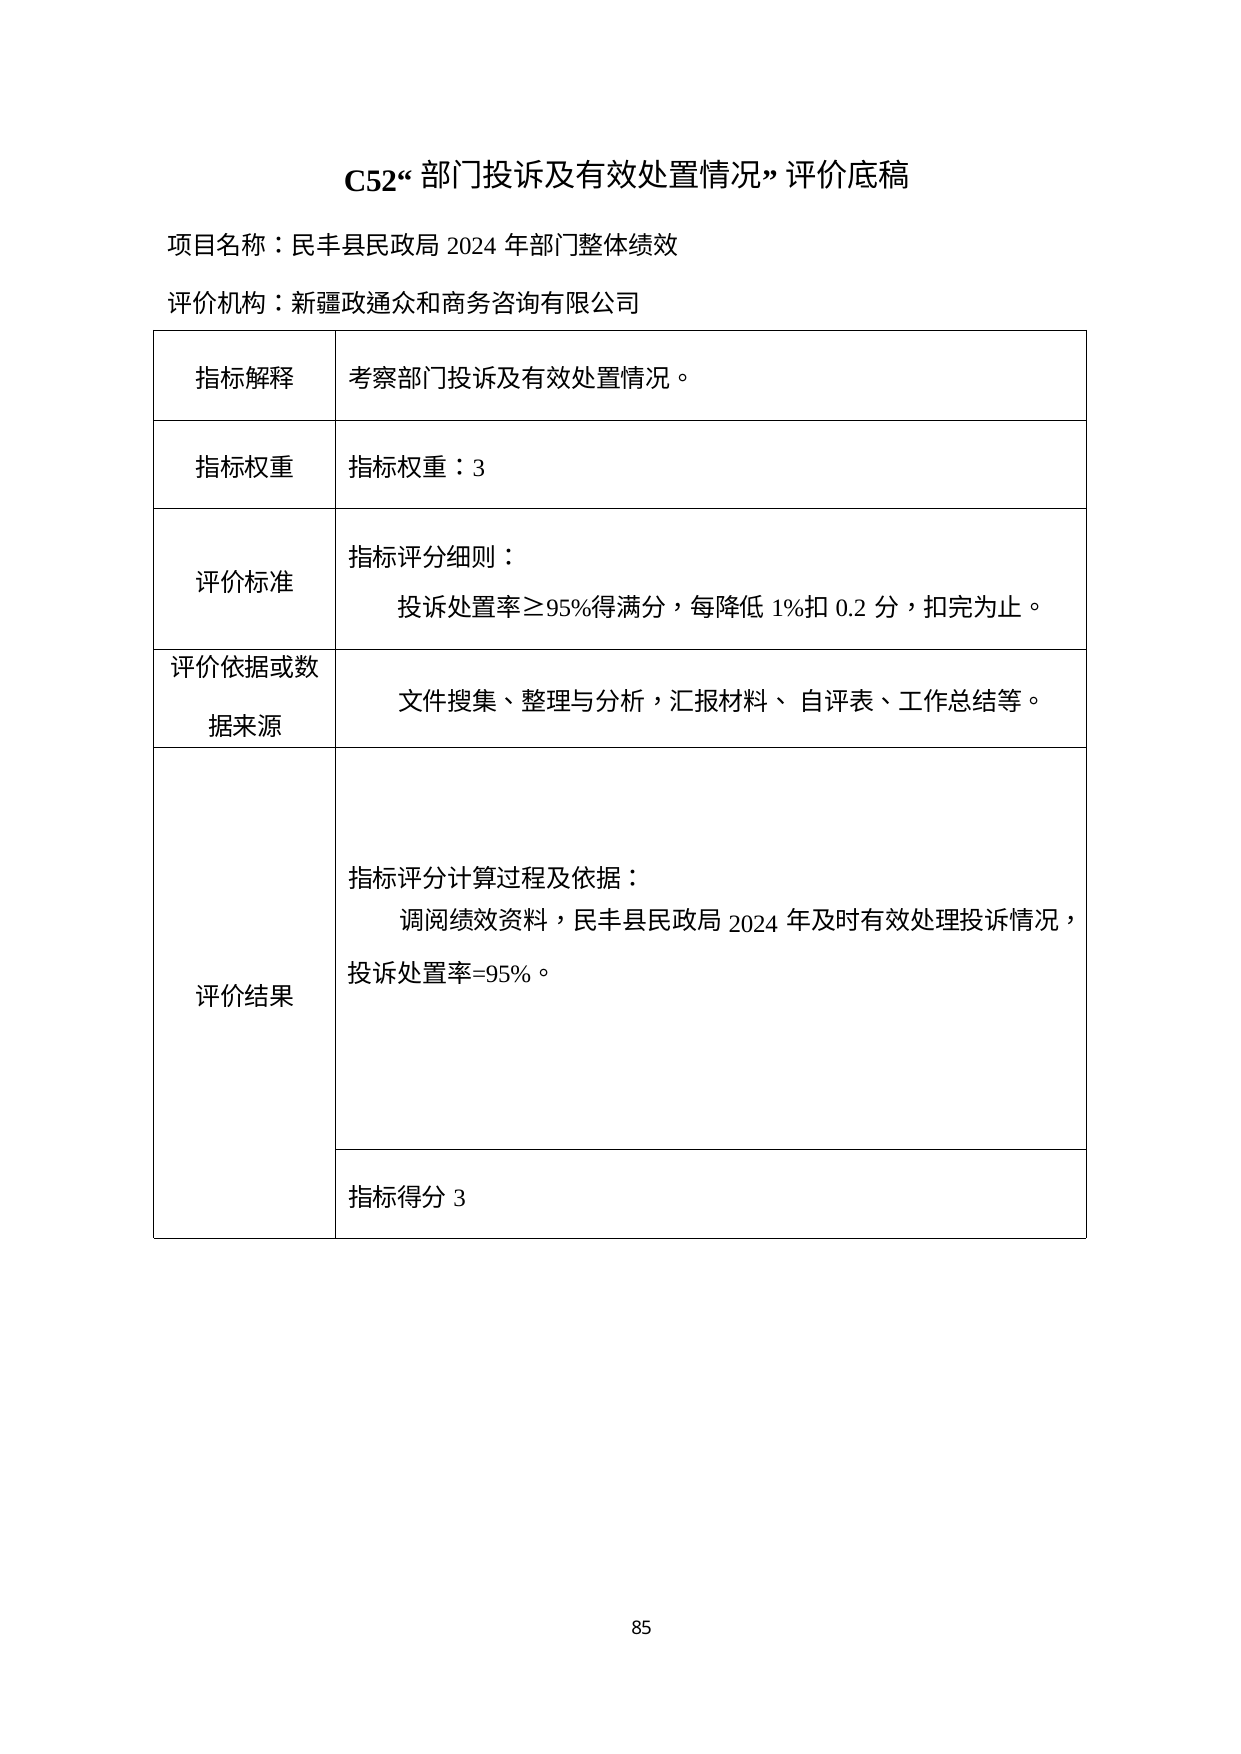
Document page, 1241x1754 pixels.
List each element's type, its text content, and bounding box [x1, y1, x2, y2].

table_header 指标解释 [154, 331, 335, 419]
table_cell 指标权重 [154, 421, 335, 507]
table_cell 评价结果 [154, 748, 335, 1238]
table_cell 评价标准 [154, 509, 335, 649]
text C52“ 部门投诉及有效处置情况” 评价底稿 [343, 167, 1087, 230]
text 评价机构：新疆政通众和商务咨询有限公司 [167, 287, 1087, 318]
table_header 考察部门投诉及有效处置情况。 [336, 331, 1086, 419]
text 项目名称：民丰县民政局 2024 年部门整体绩效 [167, 230, 1087, 261]
table_cell 指标评分细则： 投诉处置率≥95%得满分，每降低 1%扣 0.2 分，扣完为止。 [336, 509, 1086, 649]
table_cell 指标权重：3 [336, 421, 1086, 507]
table_cell 指标评分计算过程及依据： 调阅绩效资料，民丰县民政局 2024 年及时有效处理投诉情况， 投诉处置率=95%。 [336, 748, 1086, 1149]
table_cell 评价依据或数 据来源 [154, 650, 335, 747]
table_cell 文件搜集、整理与分析，汇报材料、 自评表、工作总结等。 [336, 650, 1086, 747]
table_cell 指标得分 3 [336, 1150, 1086, 1238]
